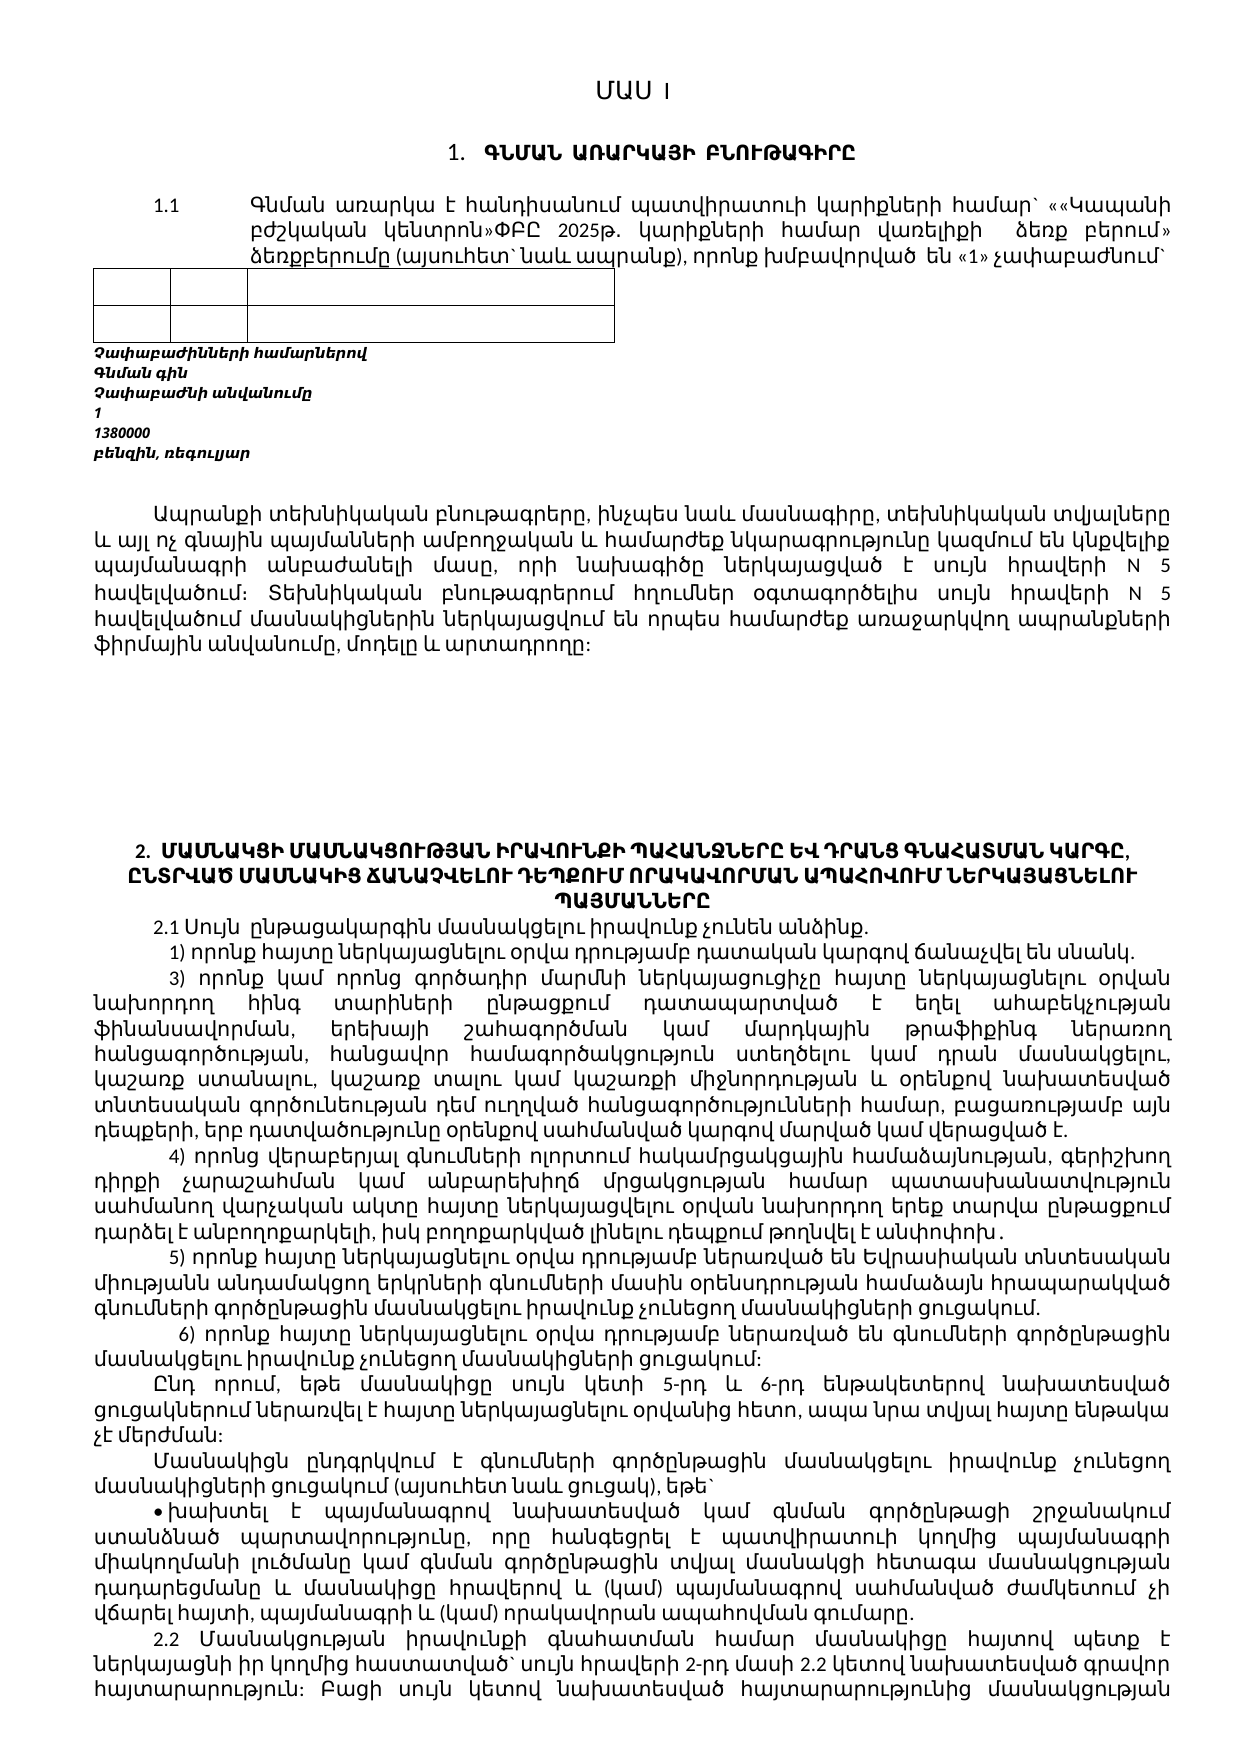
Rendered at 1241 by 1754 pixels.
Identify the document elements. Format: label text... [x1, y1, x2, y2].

text 2. ՄԱՍՆԱԿՑԻ ՄԱՍՆԱԿՑՈՒԹՅԱՆ ԻՐԱՎՈՒՆՔԻ ՊԱՀԱՆՋՆԵՐԸ ԵՎ ԴՐԱՆՑ ԳՆԱՀԱՏՄԱՆ ԿԱՐԳԸ, ԸՆՏՐՎԱԾ ՄԱՍՆԱԿԻՑ ՃԱՆԱՉՎԵԼՈՒ ԴԵՊՔՈՒՄ ՈՐԱԿԱՎՈՐՄԱՆ ԱՊԱՀՈՎՈՒՄ ՆԵՐԿԱՅԱՑՆԵԼՈՒ ՊԱՅՄԱՆՆԵՐԸ [94, 838, 1171, 914]
list ԳՆՄԱՆ ԱՌԱՐԿԱՅԻ ԲՆՈՒԹԱԳԻՐԸ [131, 136, 1171, 167]
subtitle Գնման առարկա է հանդիսանում պատվիրատուի կարիքների համար` ««Կապանի բժշկական կենտրոն»ՓԲԸ 2025թ․ կարիքների համար վառելիքի ձեռք բերում» ձեռքբերումը (այսուհետ` նաև ապրանք), որոնք խմբավորված են «1» չափաբաժնում` [153, 192, 1171, 268]
text Ընդ որում, եթե մասնակիցը սույն կետի 5-րդ և 6-րդ ենթակետերով նախատեսված ցուցակներում ներառվել է հայտը ներկայացնելու օրվանից հետո, ապա նրա տվյալ հայտը ենթակա չէ մերժման: [94, 1372, 1171, 1448]
text 4) որոնց վերաբերյալ գնումների ոլորտում հակամրցակցային համաձայնության, գերիշխող դիրքի չարաշահման կամ անբարեխիղճ մրցակցության համար պատասխանատվություն սահմանող վարչական ակտը հայտը ներկայացվելու օրվան նախորդող երեք տարվա ընթացքում դարձել է անբողոքարկելի, իսկ բողոքարկված լինելու դեպքում թողնվել է անփոփոխ․ [94, 1143, 1171, 1244]
text 2.1 Սույն ընթացակարգին մասնակցելու իրավունք չունեն անձինք. [94, 914, 1171, 939]
text 1) որոնք հայտը ներկայացնելու օրվա դրությամբ դատական կարգով ճանաչվել են սնանկ. [94, 939, 1171, 965]
text 3) որոնք կամ որոնց գործադիր մարմնի ներկայացուցիչը հայտը ներկայացնելու օրվան նախորդող հինգ տարիների ընթացքում դատապարտված է եղել ահաբեկչության ֆինանսավորման, երեխայի շահագործման կամ մարդկային թրաֆիքինգ ներառող հանցագործության, հանցավոր համագործակցություն ստեղծելու կամ դրան մասնակցելու, կաշառք ստանալու, կաշառք տալու կամ կաշառքի միջնորդության և օրենքով նախատեսված տնտեսական գործունեության դեմ ուղղված հանցագործությունների համար, բացառությամբ այն դեպքերի, երբ դատվածությունը օրենքով սահմանված կարգով մարված կամ վերացված է. [94, 965, 1171, 1143]
text 5) որոնք հայտը ներկայացնելու օրվա դրությամբ ներառված են Եվրասիական տնտեսական միությանն անդամակցող երկրների գնումների մասին օրենսդրության համաձայն հրապարակված գնումների գործընթացին մասնակցելու իրավունք չունեցող մասնակիցների ցուցակում. [94, 1244, 1171, 1321]
text • խախտել է պայմանագրով նախատեսված կամ գնման գործընթացի շրջանակում ստանձնած պարտավորությունը, որը հանգեցրել է պատվիրատուի կողմից պայմանագրի միակողմանի լուծմանը կամ գնման գործընթացին տվյալ մասնակցի հետագա մասնակցության դադարեցմանը և մասնակիցը հրավերով և (կամ) պայմանագրով սահմանված ժամկետում չի վճարել հայտի, պայմանագրի և (կամ) որակավորան ապահովման գումարը. [94, 1499, 1171, 1626]
text 6) որոնք հայտը ներկայացնելու օրվա դրությամբ ներառված են գնումների գործընթացին մասնակցելու իրավունք չունեցող մասնակիցների ցուցակում: [94, 1321, 1171, 1372]
text ՄԱՍ I [94, 75, 1171, 106]
text Ապրանքի տեխնիկական բնութագրերը, ինչպես նաև մասնագիրը, տեխնիկական տվյալները և այլ ոչ գնային պայմանների ամբողջական և համարժեք նկարագրությունը կազմում են կնքվելիք պայմանագրի անբաժանելի մասը, որի նախագիծը ներկայացված է սույն հրավերի N 5 հավելվածում։ Տեխնիկական բնութագրերում հղումներ օգտագործելիս սույն հրավերի N 5 հավելվածում մասնակիցներին ներկայացվում են որպես համարժեք առաջարկվող ապրանքների ֆիրմային անվանումը, մոդելը և արտադրողը: [94, 501, 1171, 657]
text Մասնակիցն ընդգրկվում է գնումների գործընթացին մասնակցելու իրավունք չունեցող մասնակիցների ցուցակում (այսուհետ նաև ցուցակ), եթե` [94, 1448, 1171, 1499]
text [94, 1626, 1171, 1702]
